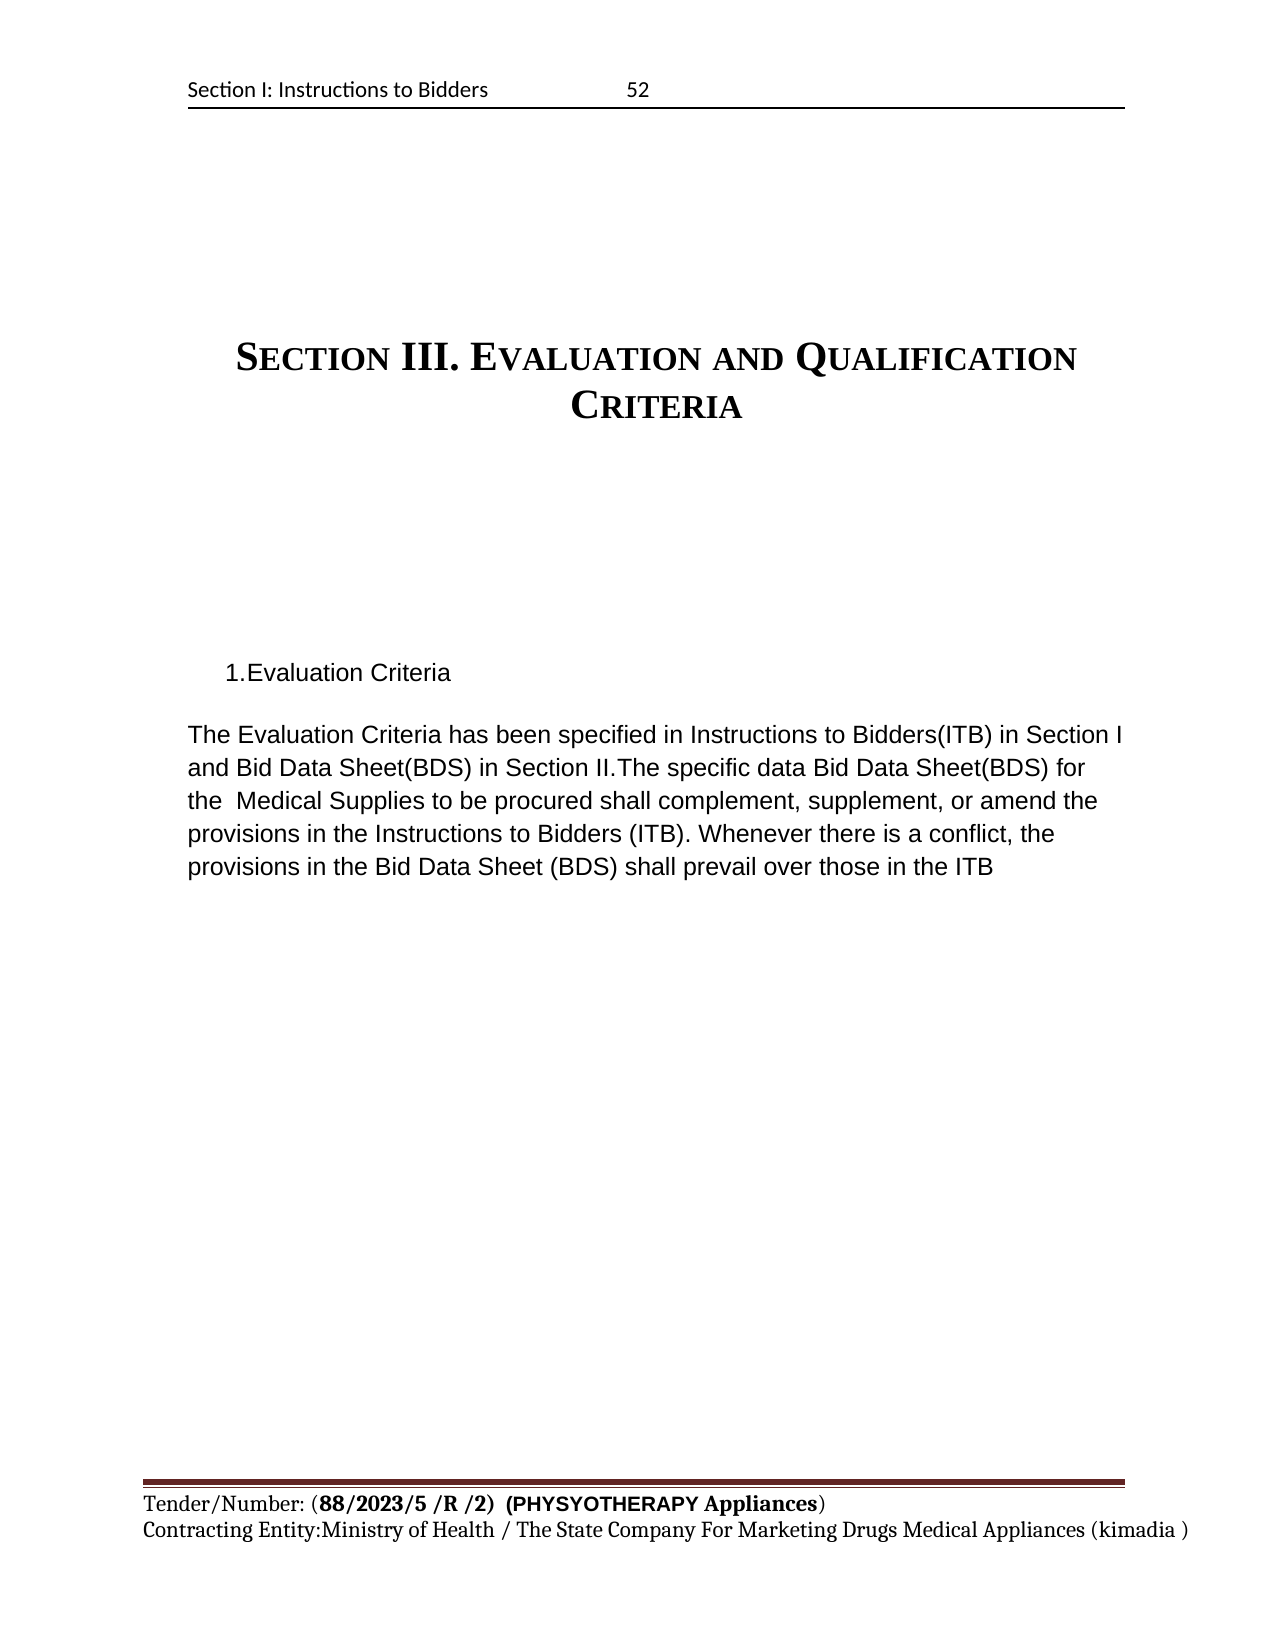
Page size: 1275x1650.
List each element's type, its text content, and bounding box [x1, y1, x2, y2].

subtitle Section III. Evaluation and Qualification Criteria [187, 331, 1125, 427]
text The Evaluation Criteria has been specified in Instructions to Bidders(ITB) in Section I and Bid Data Sheet(BDS) in Section II.The specific data Bid Data Sheet(BDS) for the Medical Supplies to be procured shall complement, supplement, or amend the provisions in the Instructions to Bidders (ITB). Whenever there is a conflict, the provisions in the Bid Data Sheet (BDS) shall prevail over those in the ITB [187, 720, 1125, 881]
list Evaluation Criteria [225, 658, 1125, 687]
